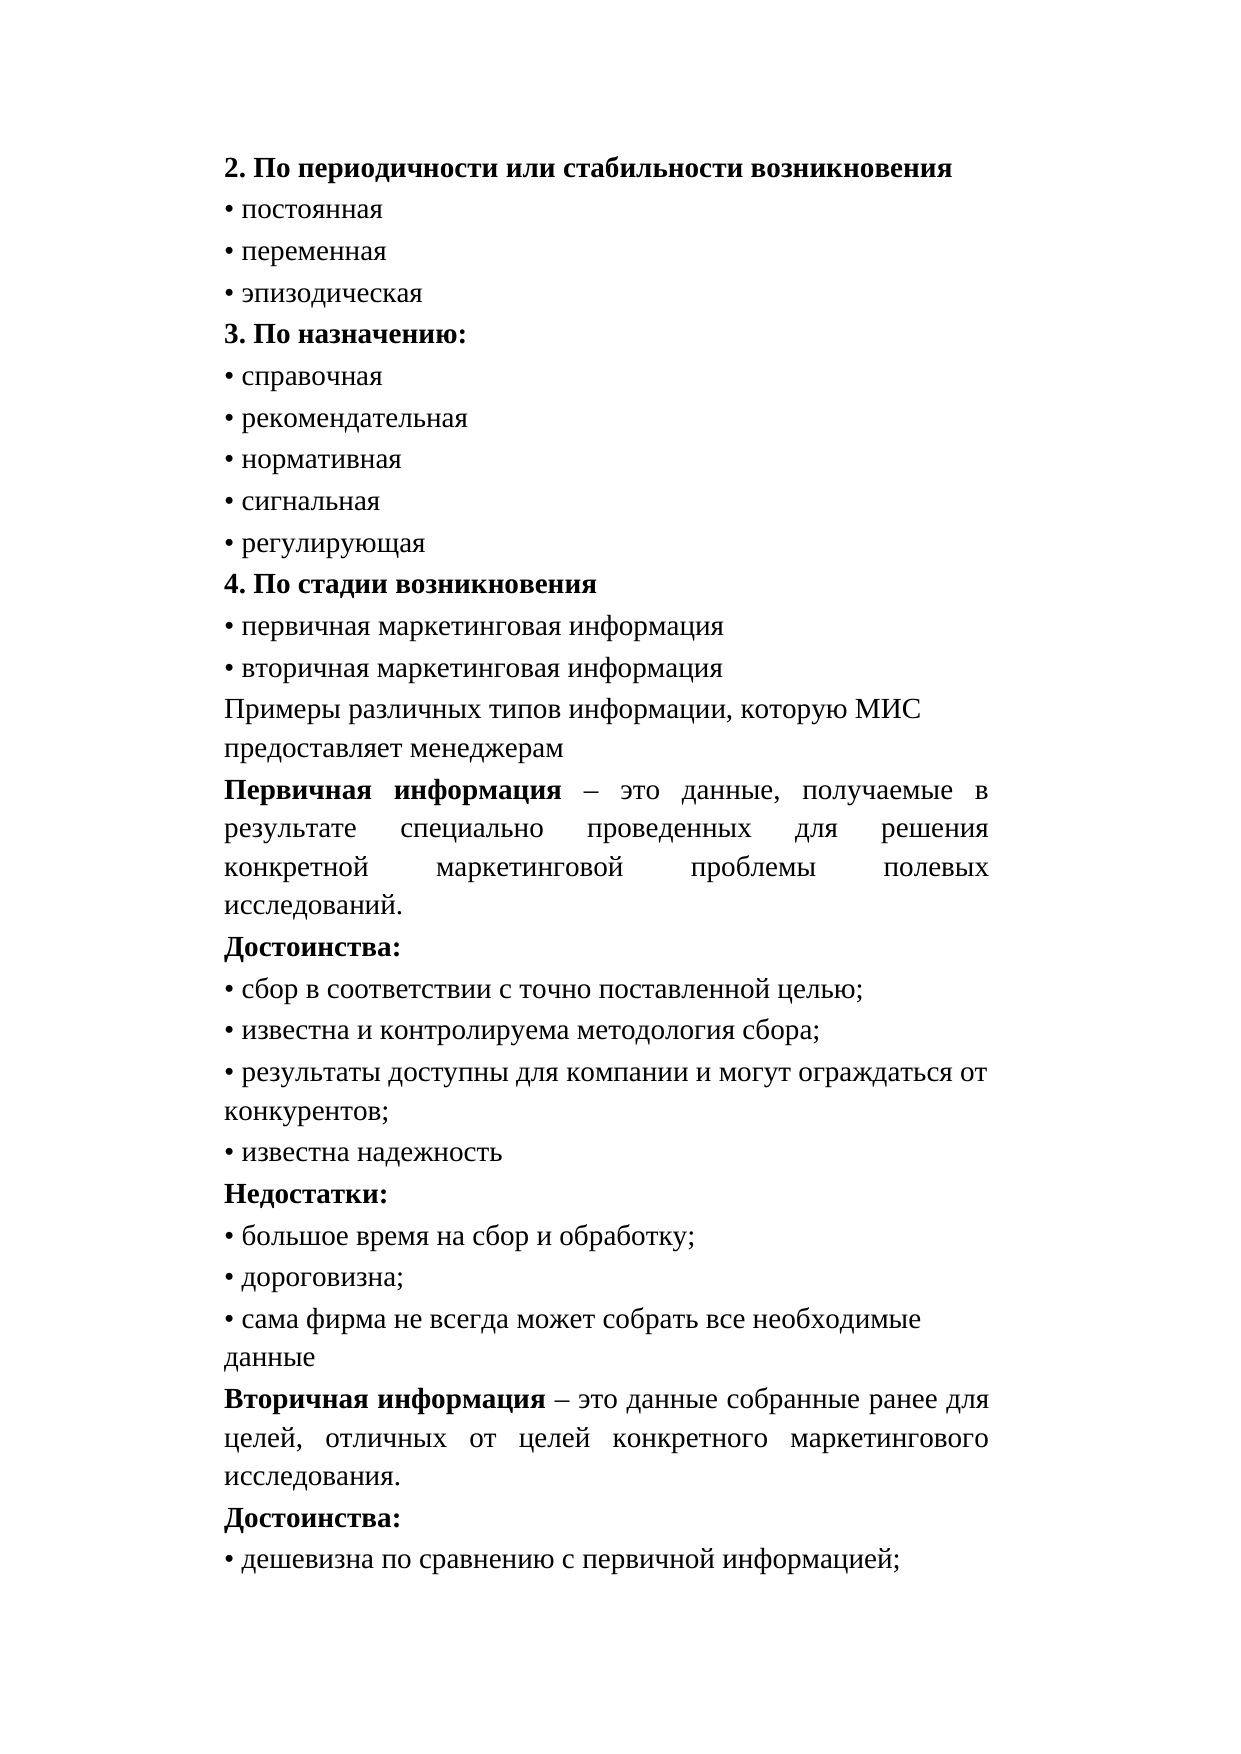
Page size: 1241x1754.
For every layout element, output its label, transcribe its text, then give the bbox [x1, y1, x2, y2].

text • дешевизна по сравнению с первичной информацией; [224, 1542, 989, 1575]
text 2. По периодичности или стабильности возникновения [224, 150, 989, 183]
text Недостатки: [224, 1176, 989, 1209]
text Примеры различных типов информации, которую МИС предоставляет менеджерам [224, 692, 989, 764]
text • дороговизна; [224, 1259, 989, 1293]
text • большое время на сбор и обработку; [224, 1218, 989, 1251]
text 4. По стадии возникновения [224, 567, 989, 600]
text • известна надежность [224, 1134, 989, 1168]
text • справочная [224, 358, 989, 392]
text • сигнальная [224, 483, 989, 517]
text • нормативная [224, 442, 989, 475]
text • известна и контролируема методология сбора; [224, 1012, 989, 1046]
text • рекомендательная [224, 400, 989, 433]
text • постоянная [224, 192, 989, 225]
text 3. По назначению: [224, 317, 989, 350]
text Достоинства: [224, 1500, 989, 1533]
text Вторичная информация – это данные собранные ранее для целей, отличных от целей конкретного маркетингового исследования. [224, 1381, 989, 1492]
text • переменная [224, 233, 989, 267]
text • первичная маркетинговая информация [224, 608, 989, 642]
text • эпизодическая [224, 275, 989, 308]
text • результаты доступны для компании и могут ограждаться от конкурентов; [224, 1054, 989, 1126]
text • сбор в соответствии с точно поставленной целью; [224, 971, 989, 1004]
text Достоинства: [224, 929, 989, 963]
text • регулирующая [224, 525, 989, 558]
text • сама фирма не всегда может собрать все необходимые данные [224, 1301, 989, 1373]
text Первичная информация – это данные, получаемые в результате специально проведенных для решения конкретной маркетинговой проблемы полевых исследований. [224, 772, 989, 921]
text • вторичная маркетинговая информация [224, 650, 989, 683]
